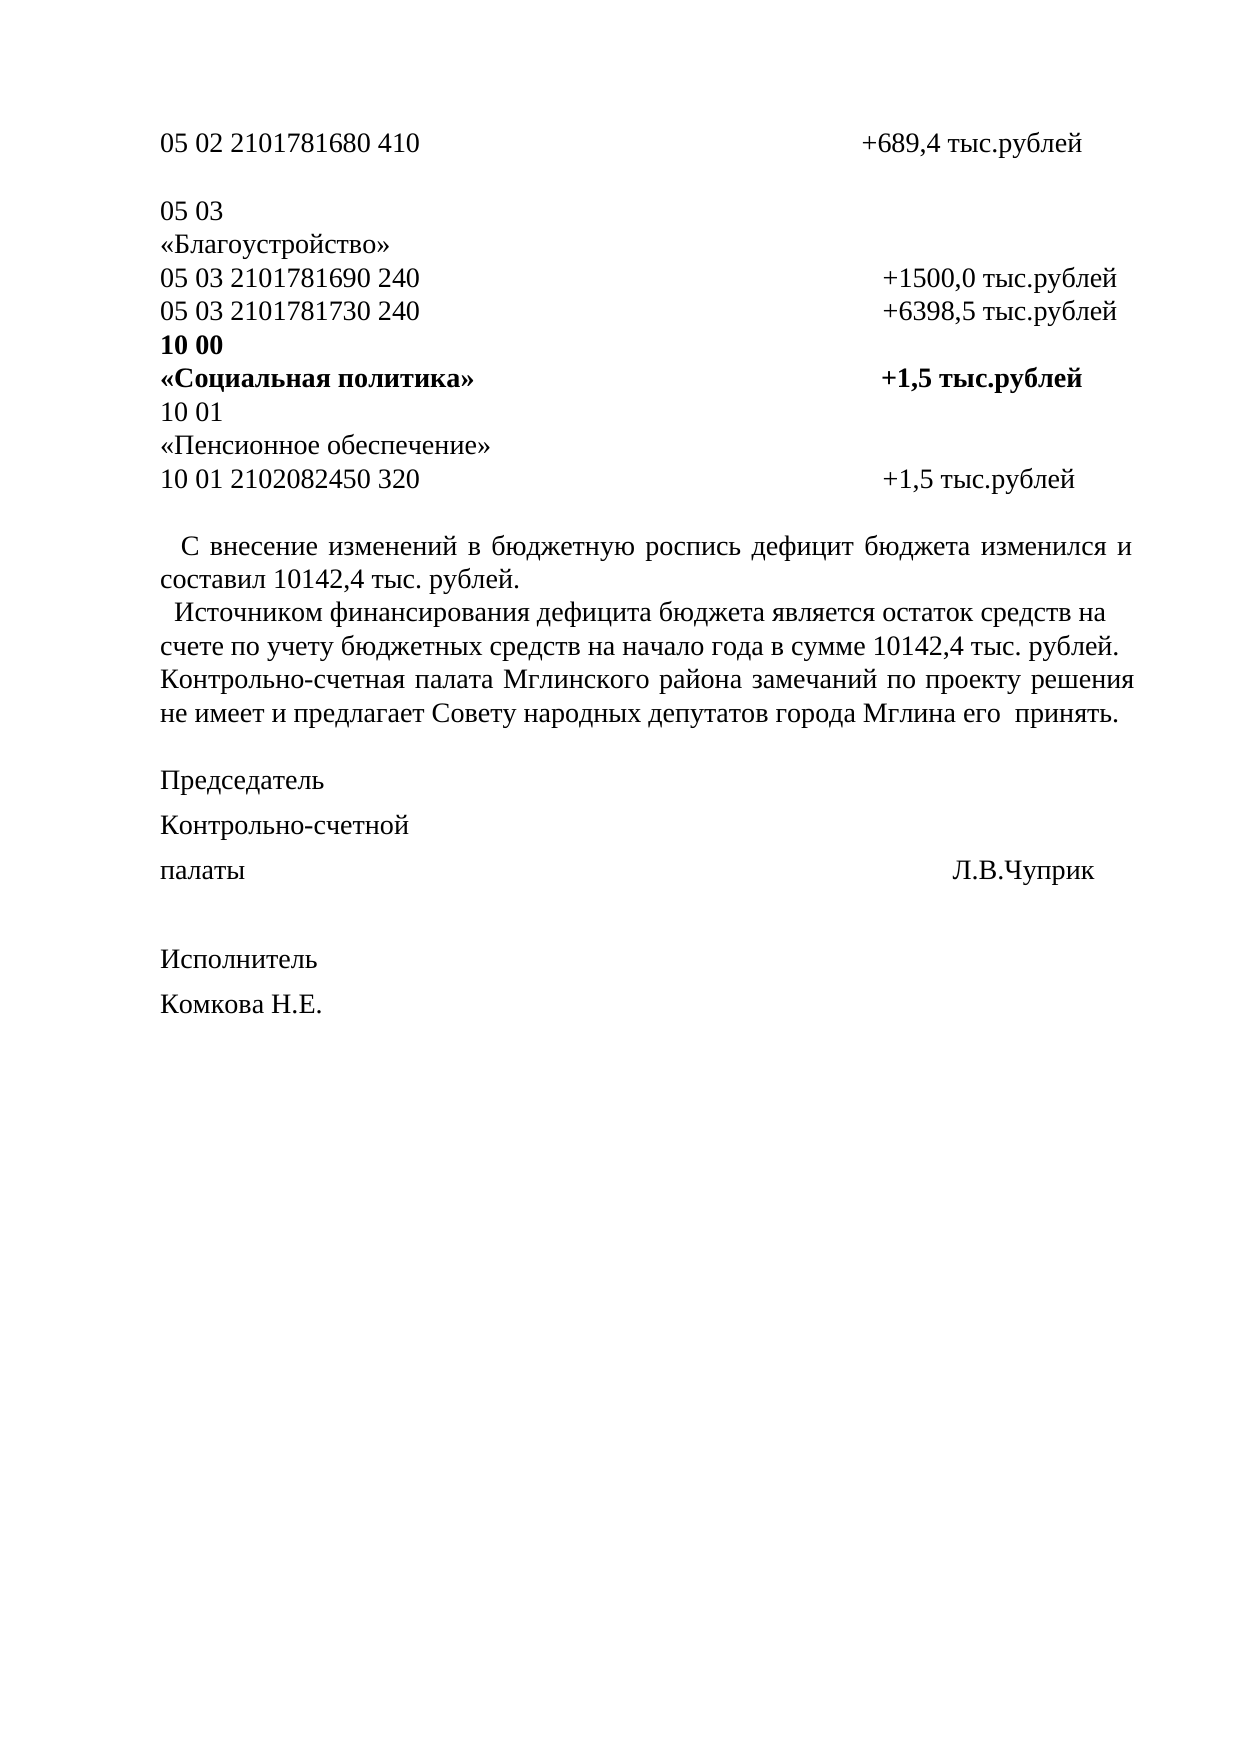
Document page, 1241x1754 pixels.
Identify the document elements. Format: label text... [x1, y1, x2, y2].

text «Пенсионное обеспечение» [160, 428, 1134, 462]
text Комкова Н.Е. [160, 987, 1138, 1020]
text Контрольно-счетная палата Мглинского района замечаний по проекту решения не имеет и предлагает Совету народных депутатов города Мглина его принять. [160, 662, 1136, 729]
text 05 02 2101781680 410 +689,4 тыс.рублей [160, 126, 1134, 160]
text 05 03 2101781730 240 +6398,5 тыс.рублей [160, 294, 1134, 327]
text 10 01 [160, 394, 1134, 428]
text 05 03 2101781690 240 +1500,0 тыс.рублей [160, 260, 1134, 294]
text Председатель [160, 763, 1138, 795]
text Контрольно-счетной [160, 808, 1138, 840]
text Исполнитель [160, 942, 1138, 975]
text «Благоустройство» [160, 227, 1134, 260]
text 10 00 [160, 327, 1134, 361]
text «Социальная политика» +1,5 тыс.рублей [160, 361, 1134, 394]
text 10 01 2102082450 320 +1,5 тыс.рублей [160, 462, 1134, 495]
text Источником финансирования дефицита бюджета является остаток средств на счете по учету бюджетных средств на начало года в сумме 10142,4 тыс. рублей. [160, 595, 1136, 662]
text палаты Л.В.Чуприк [160, 853, 1138, 885]
text 05 03 [160, 193, 1134, 227]
text С внесение изменений в бюджетную роспись дефицит бюджета изменился и составил 10142,4 тыс. рублей. [160, 529, 1134, 595]
